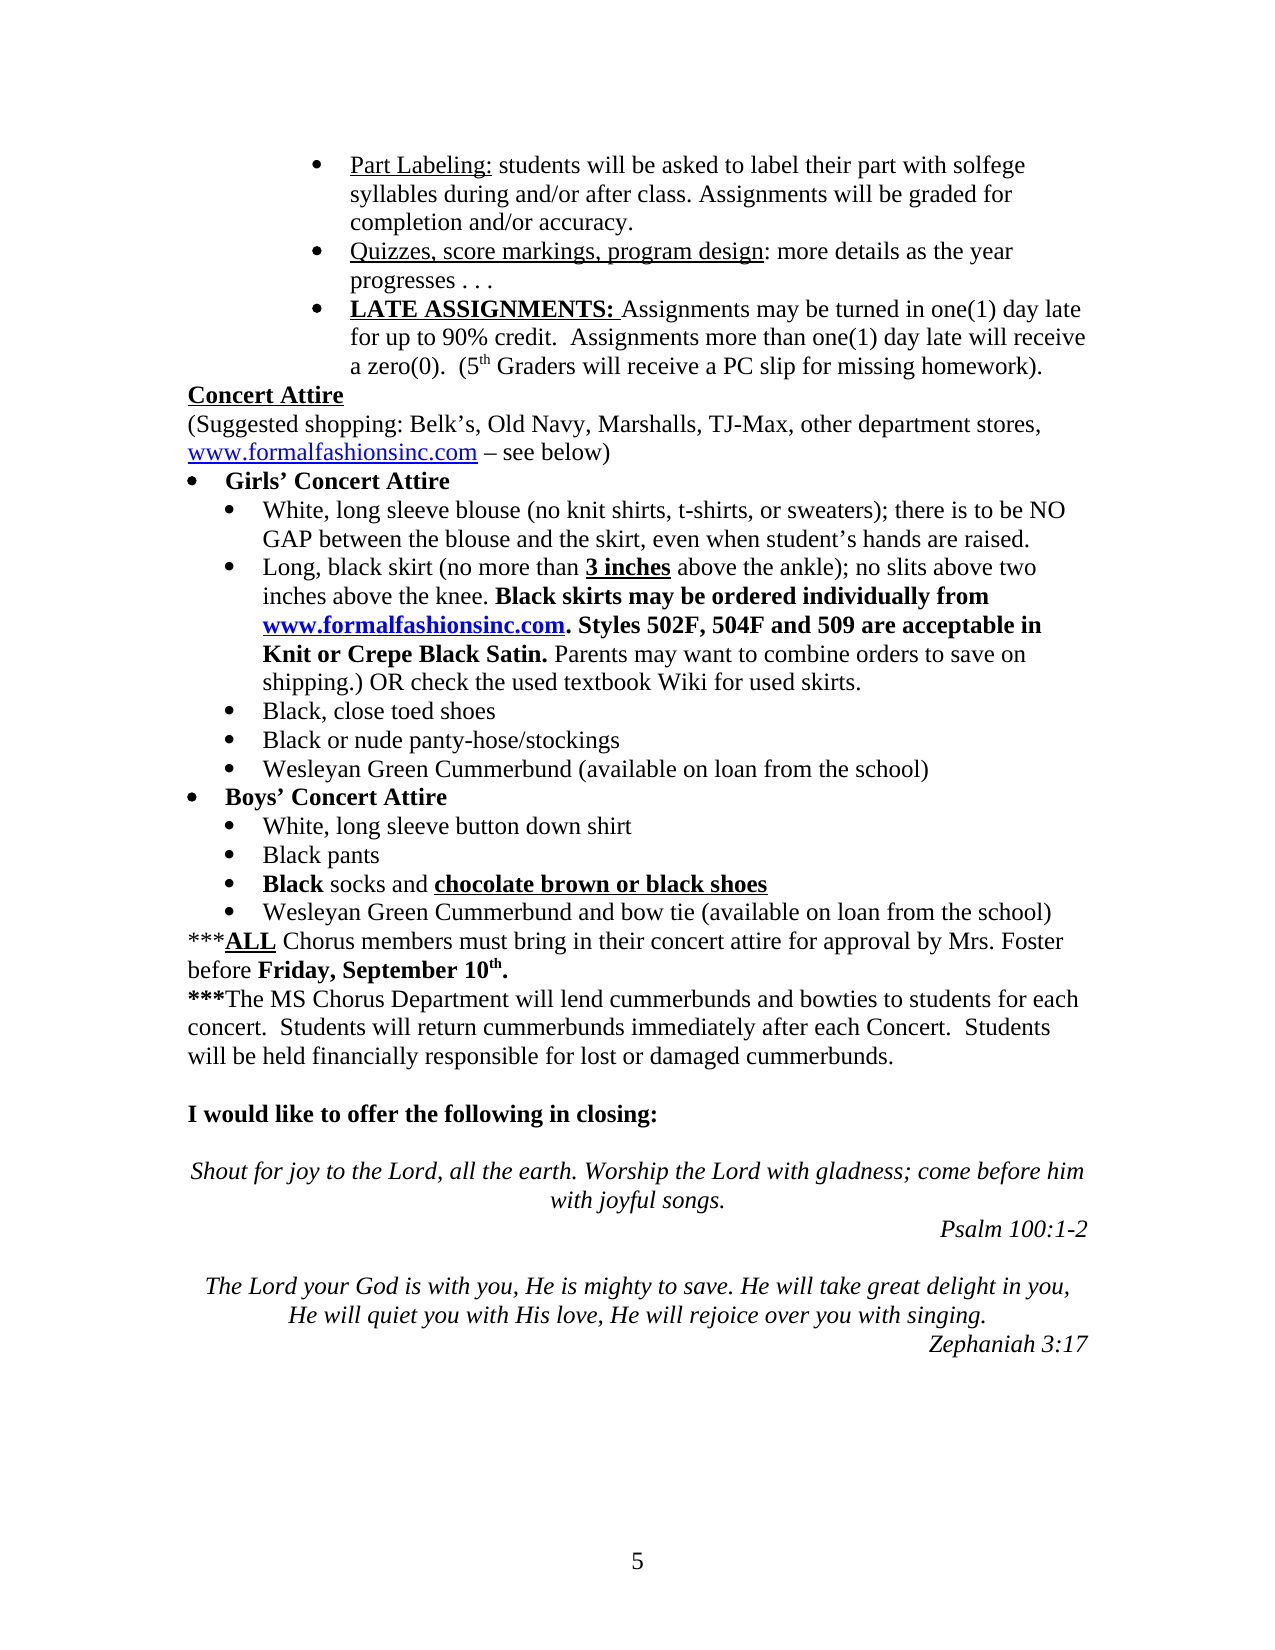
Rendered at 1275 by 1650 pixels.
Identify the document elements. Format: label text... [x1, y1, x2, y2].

list White, long sleeve button down shirt [225, 811, 1087, 840]
text Psalm 100:1-2 [187, 1214, 1087, 1242]
list Black, close toed shoes [225, 696, 1087, 725]
text The Lord your God is with you, He is mighty to save. He will take great delight in you, He will quiet you with His love, He will rejoice over you with singing. [187, 1271, 1087, 1329]
list Quizzes, score markings, program design: more details as the year progresses . . . [312, 236, 1087, 294]
list White, long sleeve blouse (no knit shirts, t-shirts, or sweaters); there is to be NO GAP between the blouse and the skirt, even when student’s hands are raised. [225, 495, 1087, 552]
list LATE ASSIGNMENTS: Assignments may be turned in one(1) day late for up to 90% credit. Assignments more than one(1) day late will receive a zero(0). (5th Graders will receive a PC slip for missing homework). [312, 294, 1087, 380]
text (Suggested shopping: Belk’s, Old Navy, Marshalls, TJ-Max, other department stores, www.formalfashionsinc.com – see below) [187, 409, 1087, 466]
text ***ALL Chorus members must bring in their concert attire for approval by Mrs. Foster before Friday, September 10th. [187, 926, 1087, 984]
text Zephaniah 3:17 [187, 1329, 1087, 1357]
list Long, black skirt (no more than 3 inches above the ankle); no slits above two inches above the knee. Black skirts may be ordered individually from www.formalfashionsinc.com. Styles 502F, 504F and 509 are acceptable in Knit or Crepe Black Satin. Parents may want to combine orders to save on shipping.) OR check the used textbook Wiki for used skirts. [225, 552, 1087, 696]
list Wesleyan Green Cummerbund (available on loan from the school) [225, 754, 1087, 782]
subtitle Concert Attire [187, 380, 1087, 409]
text ***The MS Chorus Department will lend cummerbunds and bowties to students for each concert. Students will return cummerbunds immediately after each Concert. Students will be held financially responsible for lost or damaged cummerbunds. [187, 984, 1087, 1070]
list Girls’ Concert Attire [187, 466, 1087, 495]
list Part Labeling: students will be asked to label their part with solfege syllables during and/or after class. Assignments will be graded for completion and/or accuracy. [312, 150, 1087, 236]
text Shout for joy to the Lord, all the earth. Worship the Lord with gladness; come before him with joyful songs. [187, 1156, 1087, 1214]
list Wesleyan Green Cummerbund and bow tie (available on loan from the school) [225, 897, 1087, 926]
list Black pants [225, 840, 1087, 869]
list Black socks and chocolate brown or black shoes [225, 869, 1087, 897]
list Black or nude panty-hose/stockings [225, 725, 1087, 754]
text I would like to offer the following in closing: [187, 1099, 1087, 1127]
list Boys’ Concert Attire [187, 782, 1087, 811]
